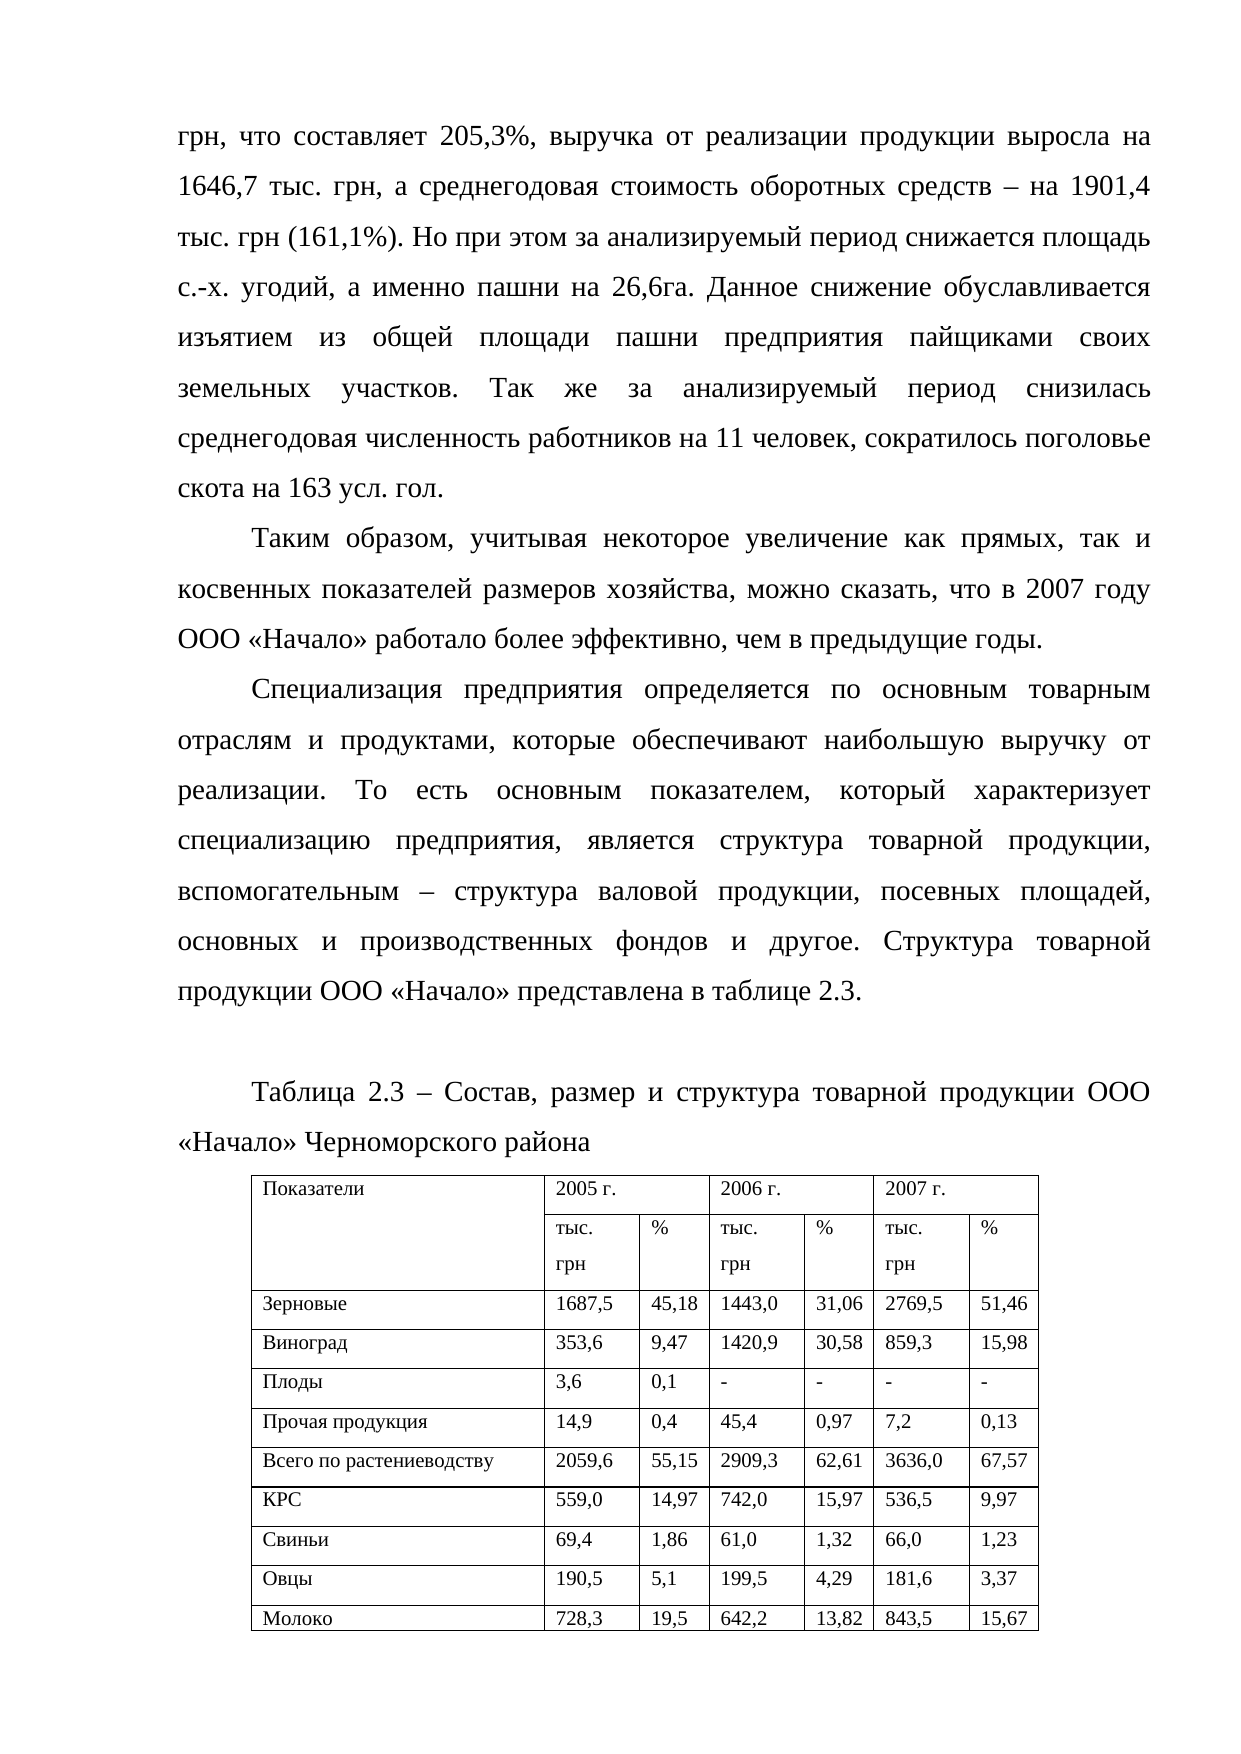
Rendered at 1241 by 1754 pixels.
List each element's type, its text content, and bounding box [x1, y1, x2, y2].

table_cell 62,61 [805, 1448, 873, 1486]
table_cell - [874, 1369, 969, 1408]
text Таким образом, учитывая некоторое увеличение как прямых, так и косвенных показателей размеров хозяйства, можно сказать, что в 2007 году ООО «Начало» работало более эффективно, чем в предыдущие годы. [177, 521, 1152, 655]
text Таблица 2.3 – Состав, размер и структура товарной продукции ООО «Начало» Черноморского района [177, 1074, 1152, 1158]
table_cell 181,6 [874, 1566, 969, 1604]
table_cell - [710, 1369, 804, 1408]
table_cell 9,97 [970, 1488, 1038, 1526]
table_cell Виноград [252, 1330, 544, 1368]
table_cell 55,15 [640, 1448, 709, 1486]
table_cell 45,4 [710, 1409, 804, 1447]
table_cell 5,1 [640, 1566, 709, 1604]
table_header Показатели [252, 1176, 544, 1289]
table_cell - [970, 1369, 1038, 1408]
table_cell 353,6 [545, 1330, 639, 1368]
table_cell 0,1 [640, 1369, 709, 1408]
table_cell Зерновые [252, 1291, 544, 1329]
table_cell 66,0 [874, 1527, 969, 1565]
table_cell 742,0 [710, 1488, 804, 1526]
table_cell тыс. грн [874, 1215, 969, 1289]
table_cell 30,58 [805, 1330, 873, 1368]
text Специализация предприятия определяется по основным товарным отраслям и продуктами, которые обеспечивают наибольшую выручку от реализации. То есть основным показателем, который характеризует специализацию предприятия, является структура товарной продукции, вспомогательным – структура валовой продукции, посевных площадей, основных и производственных фондов и другое. Структура товарной продукции ООО «Начало» представлена в таблице 2.3. [177, 672, 1152, 1007]
table_cell Всего по растениеводству [252, 1448, 544, 1486]
table_cell 15,97 [805, 1488, 873, 1526]
table_cell 1,86 [640, 1527, 709, 1565]
table_cell 69,4 [545, 1527, 639, 1565]
table_cell КРС [252, 1488, 544, 1526]
table_cell 2059,6 [545, 1448, 639, 1486]
table_cell 1687,5 [545, 1291, 639, 1329]
table_cell 642,2 [710, 1606, 804, 1629]
table_cell 7,2 [874, 1409, 969, 1447]
table_cell % [805, 1215, 873, 1289]
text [177, 118, 1152, 504]
table_cell 199,5 [710, 1566, 804, 1604]
table_cell 19,5 [640, 1606, 709, 1629]
table_cell 4,29 [805, 1566, 873, 1604]
table_cell 31,06 [805, 1291, 873, 1329]
table_cell Прочая продукция [252, 1409, 544, 1447]
table_cell 67,57 [970, 1448, 1038, 1486]
table_cell тыс. грн [710, 1215, 804, 1289]
table_cell 728,3 [545, 1606, 639, 1629]
table_cell 15,67 [970, 1606, 1038, 1629]
table_cell 9,47 [640, 1330, 709, 1368]
table_cell % [640, 1215, 709, 1289]
table_cell 14,9 [545, 1409, 639, 1447]
table_cell Молоко [252, 1606, 544, 1629]
table_cell 1,32 [805, 1527, 873, 1565]
table_cell Овцы [252, 1566, 544, 1604]
table_cell 1443,0 [710, 1291, 804, 1329]
table_cell 51,46 [970, 1291, 1038, 1329]
table_cell 61,0 [710, 1527, 804, 1565]
table_header 2007 г. [874, 1176, 1038, 1214]
table_cell 3636,0 [874, 1448, 969, 1486]
table_cell 559,0 [545, 1488, 639, 1526]
table_cell 0,4 [640, 1409, 709, 1447]
table_cell 1420,9 [710, 1330, 804, 1368]
table_cell 3,37 [970, 1566, 1038, 1604]
table_cell 3,6 [545, 1369, 639, 1408]
table_cell 15,98 [970, 1330, 1038, 1368]
table_cell тыс. грн [545, 1215, 639, 1289]
table_cell % [970, 1215, 1038, 1289]
table_cell 0,97 [805, 1409, 873, 1447]
table_cell 45,18 [640, 1291, 709, 1329]
table_cell 2769,5 [874, 1291, 969, 1329]
table_cell 536,5 [874, 1488, 969, 1526]
table_cell 2909,3 [710, 1448, 804, 1486]
table_cell - [805, 1369, 873, 1408]
table_header 2005 г. [545, 1176, 709, 1214]
table_cell 843,5 [874, 1606, 969, 1629]
table_cell 13,82 [805, 1606, 873, 1629]
table_cell Плоды [252, 1369, 544, 1408]
table_cell 14,97 [640, 1488, 709, 1526]
table_header 2006 г. [710, 1176, 873, 1214]
table_cell 859,3 [874, 1330, 969, 1368]
table_cell 0,13 [970, 1409, 1038, 1447]
table_cell 1,23 [970, 1527, 1038, 1565]
table_cell 190,5 [545, 1566, 639, 1604]
table_cell Свиньи [252, 1527, 544, 1565]
